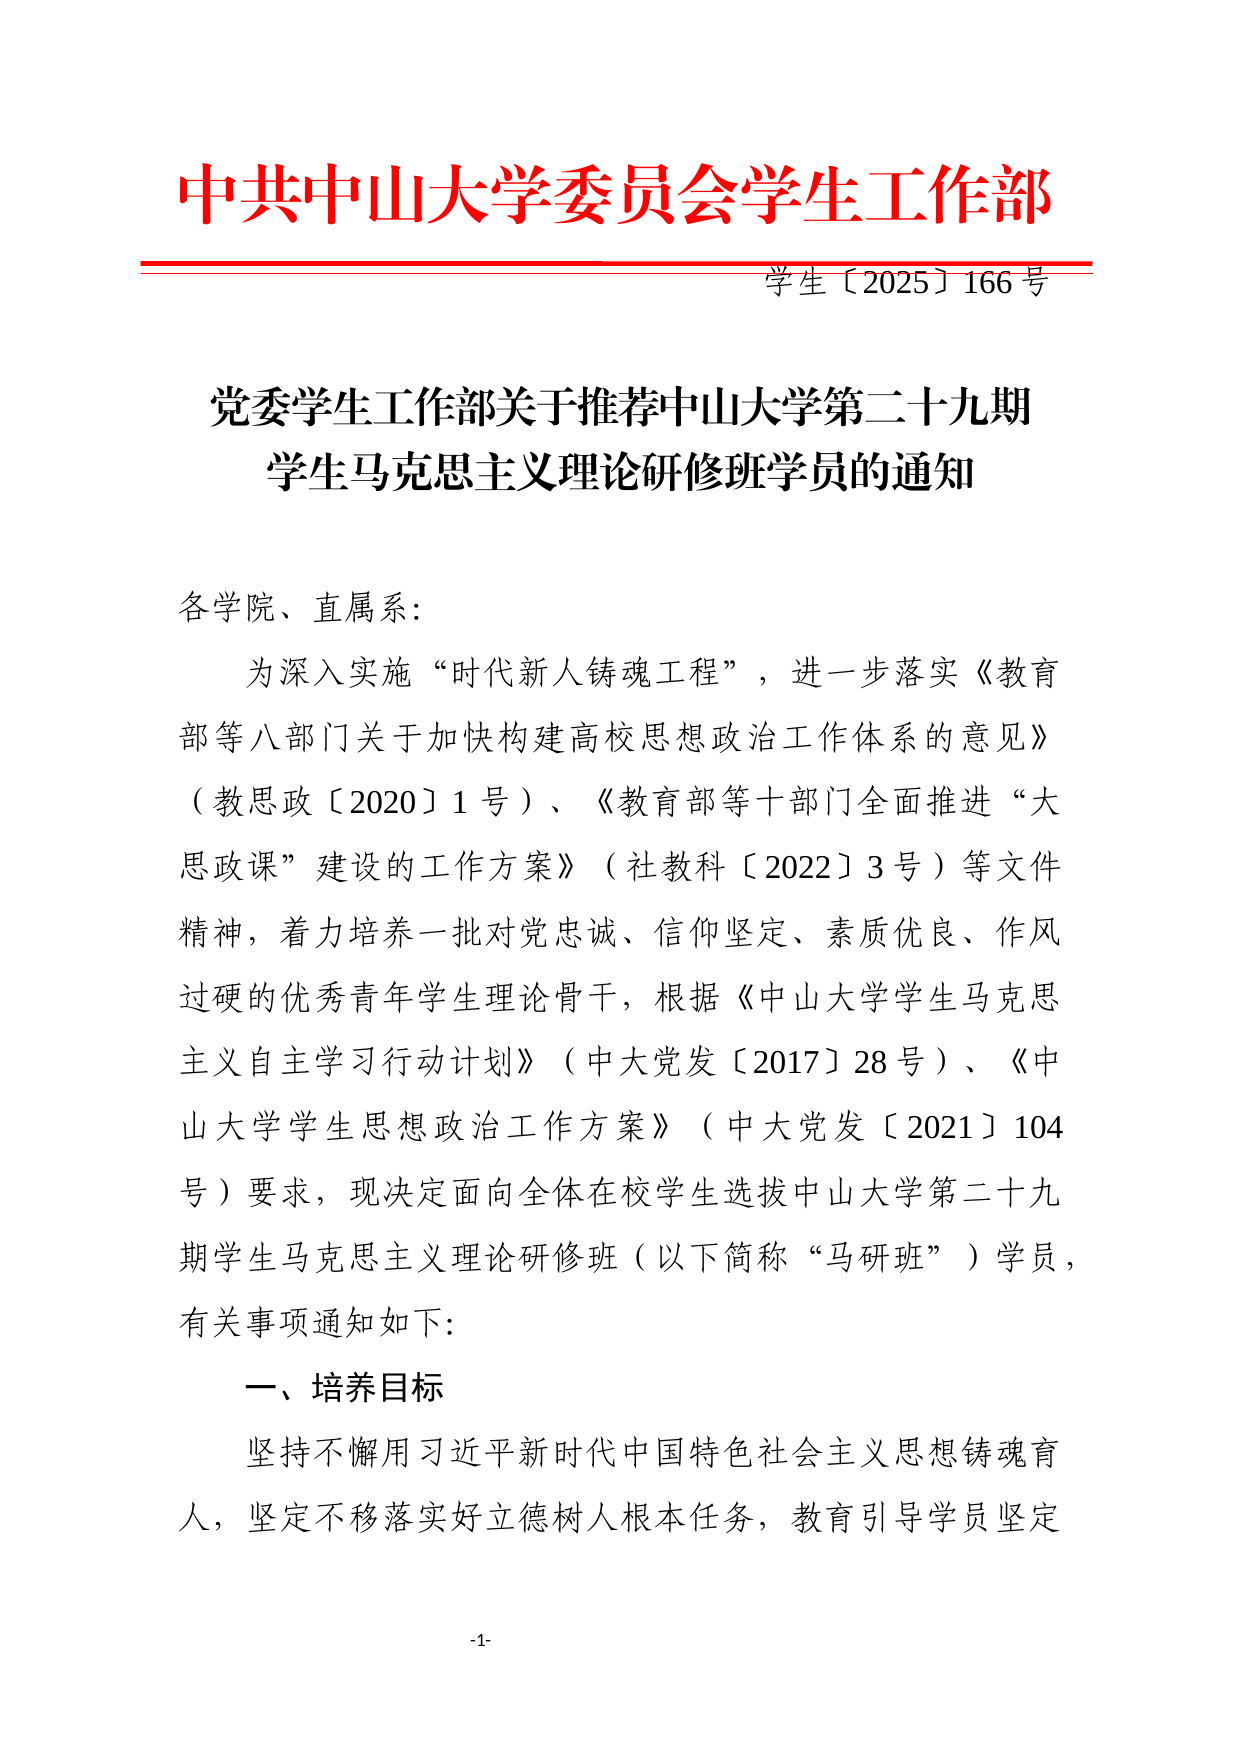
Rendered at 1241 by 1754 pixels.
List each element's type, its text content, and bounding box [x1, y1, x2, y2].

text 中共中山大学委员会学生工作部 [177, 162, 1063, 235]
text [177, 1418, 1063, 1548]
text 各学院、直属系： [177, 573, 1063, 638]
text 学生〔2025〕166号 [177, 274, 1052, 301]
text 党委学生工作部关于推荐中山大学第二十九期 [177, 378, 1063, 443]
text 为深入实施“时代新人铸魂工程”，进一步落实《教育部等八部门关于加快构建高校思想政治工作体系的意见》（教思政〔2020〕1 号）、《教育部等十部门全面推进“大思政课”建设的工作方案》（社教科〔2022〕3号）等文件精神，着力培养一批对党忠诚、信仰坚定、素质优良、作风过硬的优秀青年学生理论骨干，根据《中山大学学生马克思主义自主学习行动计划》（中大党发〔2017〕28号）、《中山大学学生思想政治工作方案》（中大党发〔2021〕104号）要求，现决定面向全体在校学生选拔中山大学第二十九期学生马克思主义理论研修班（以下简称“马研班”）学员，有关事项通知如下： [177, 638, 1063, 1353]
text 一、培养目标 [177, 1353, 1063, 1418]
text 学生马克思主义理论研修班学员的通知 [177, 443, 1063, 508]
